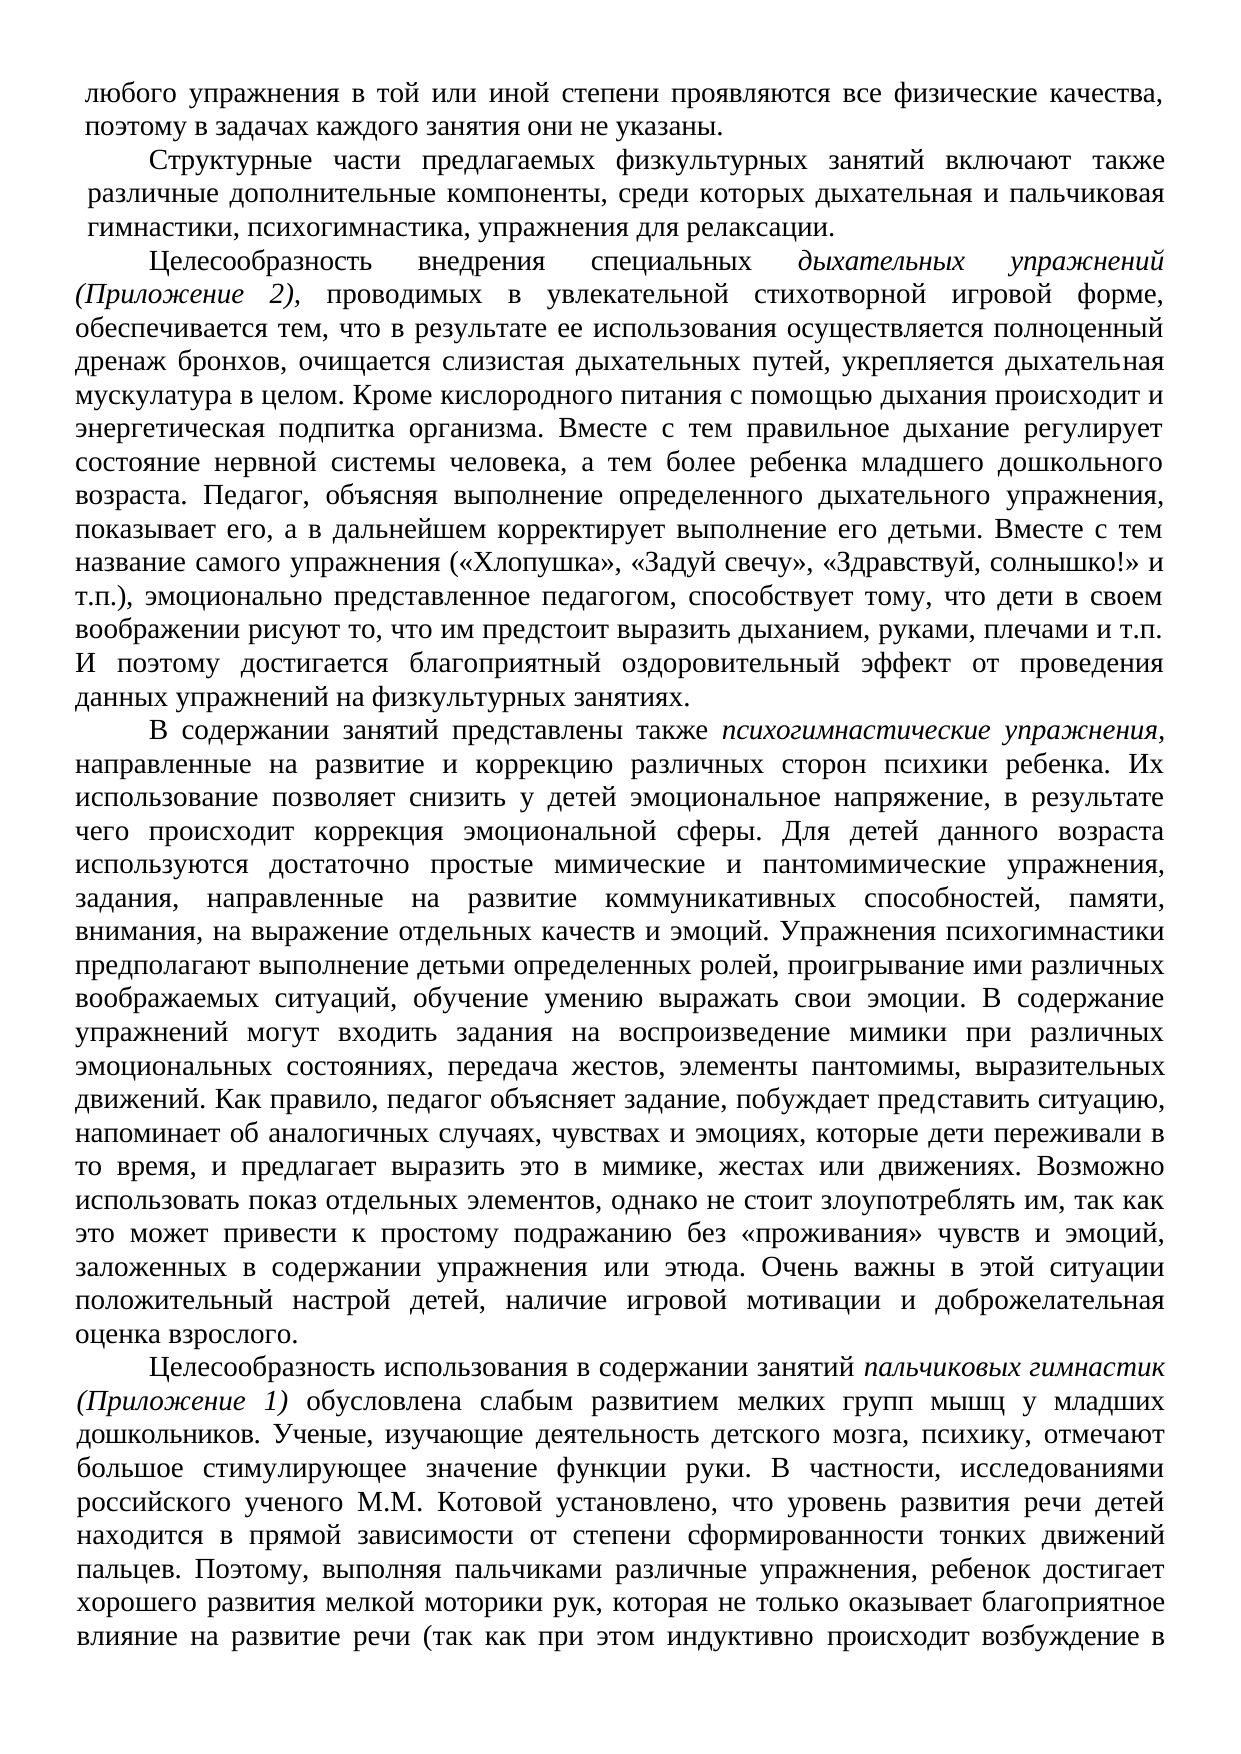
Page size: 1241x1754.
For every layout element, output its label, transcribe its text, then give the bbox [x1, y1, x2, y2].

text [76, 1349, 1165, 1651]
text Структурные части предлагаемых физкультурных занятий включают также различные дополнительные компоненты, среди которых дыхательная и пальчиковая гимнастики, психогимнастика, упражнения для релаксации. [87, 142, 1165, 243]
text В содержании занятий представлены также психогимнастические упражнения, направленные на развитие и коррекцию различных сторон психики ребенка. Их использование позволяет снизить у детей эмоциональное напряжение, в результате чего происходит коррекция эмоциональной сферы. Для детей данного возраста используются достаточно простые мимические и пантомимические упражнения, задания, направленные на развитие коммуникативных способностей, памяти, внимания, на выражение отдельных качеств и эмоций. Упражнения психогимнастики предполагают выполнение детьми определенных ролей, проигрывание ими различных воображаемых ситуаций, обучение умению выражать свои эмоции. В содержание упражнений могут входить задания на воспроизведение мимики при различных эмоциональных состояниях, передача жестов, элементы пантомимы, выразительных движений. Как правило, педагог объясняет задание, побуждает представить ситуацию, напоминает об аналогичных случаях, чувствах и эмоциях, которые дети переживали в то время, и предлагает выразить это в мимике, жестах или движениях. Возможно использовать показ отдельных элементов, однако не стоит злоупотреблять им, так как это может привести к простому подражанию без «проживания» чувств и эмоций, заложенных в содержании упражнения или этюда. Очень важны в этой ситуации положительный настрой детей, наличие игровой мотивации и доброжелательная оценка взрослого. [75, 712, 1165, 1349]
text Целесообразность внедрения специальных дыхательных упражнений (Приложение 2), проводимых в увлекательной стихотворной игровой форме, обеспечивается тем, что в результате ее использования осуществляется полноценный дренаж бронхов, очищается слизистая дыхательных путей, укрепляется дыхательная мускулатура в целом. Кроме кислородного питания с помощью дыхания происходит и энергетическая подпитка организма. Вместе с тем правильное дыхание регулирует состояние нервной системы человека, а тем более ребенка младшего дошкольного возраста. Педагог, объясняя выполнение определенного дыхательного упражнения, показывает его, а в дальнейшем корректирует выполнение его детьми. Вместе с тем название самого упражнения («Хлопушка», «Задуй свечу», «Здравствуй, солнышко!» и т.п.), эмоционально представленное педагогом, способствует тому, что дети в своем воображении рисуют то, что им предстоит выразить дыханием, руками, плечами и т.п. И поэтому достигается благоприятный оздоровительный эффект от проведения данных упражнений на физкультурных занятиях. [75, 243, 1164, 712]
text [84, 75, 1164, 142]
